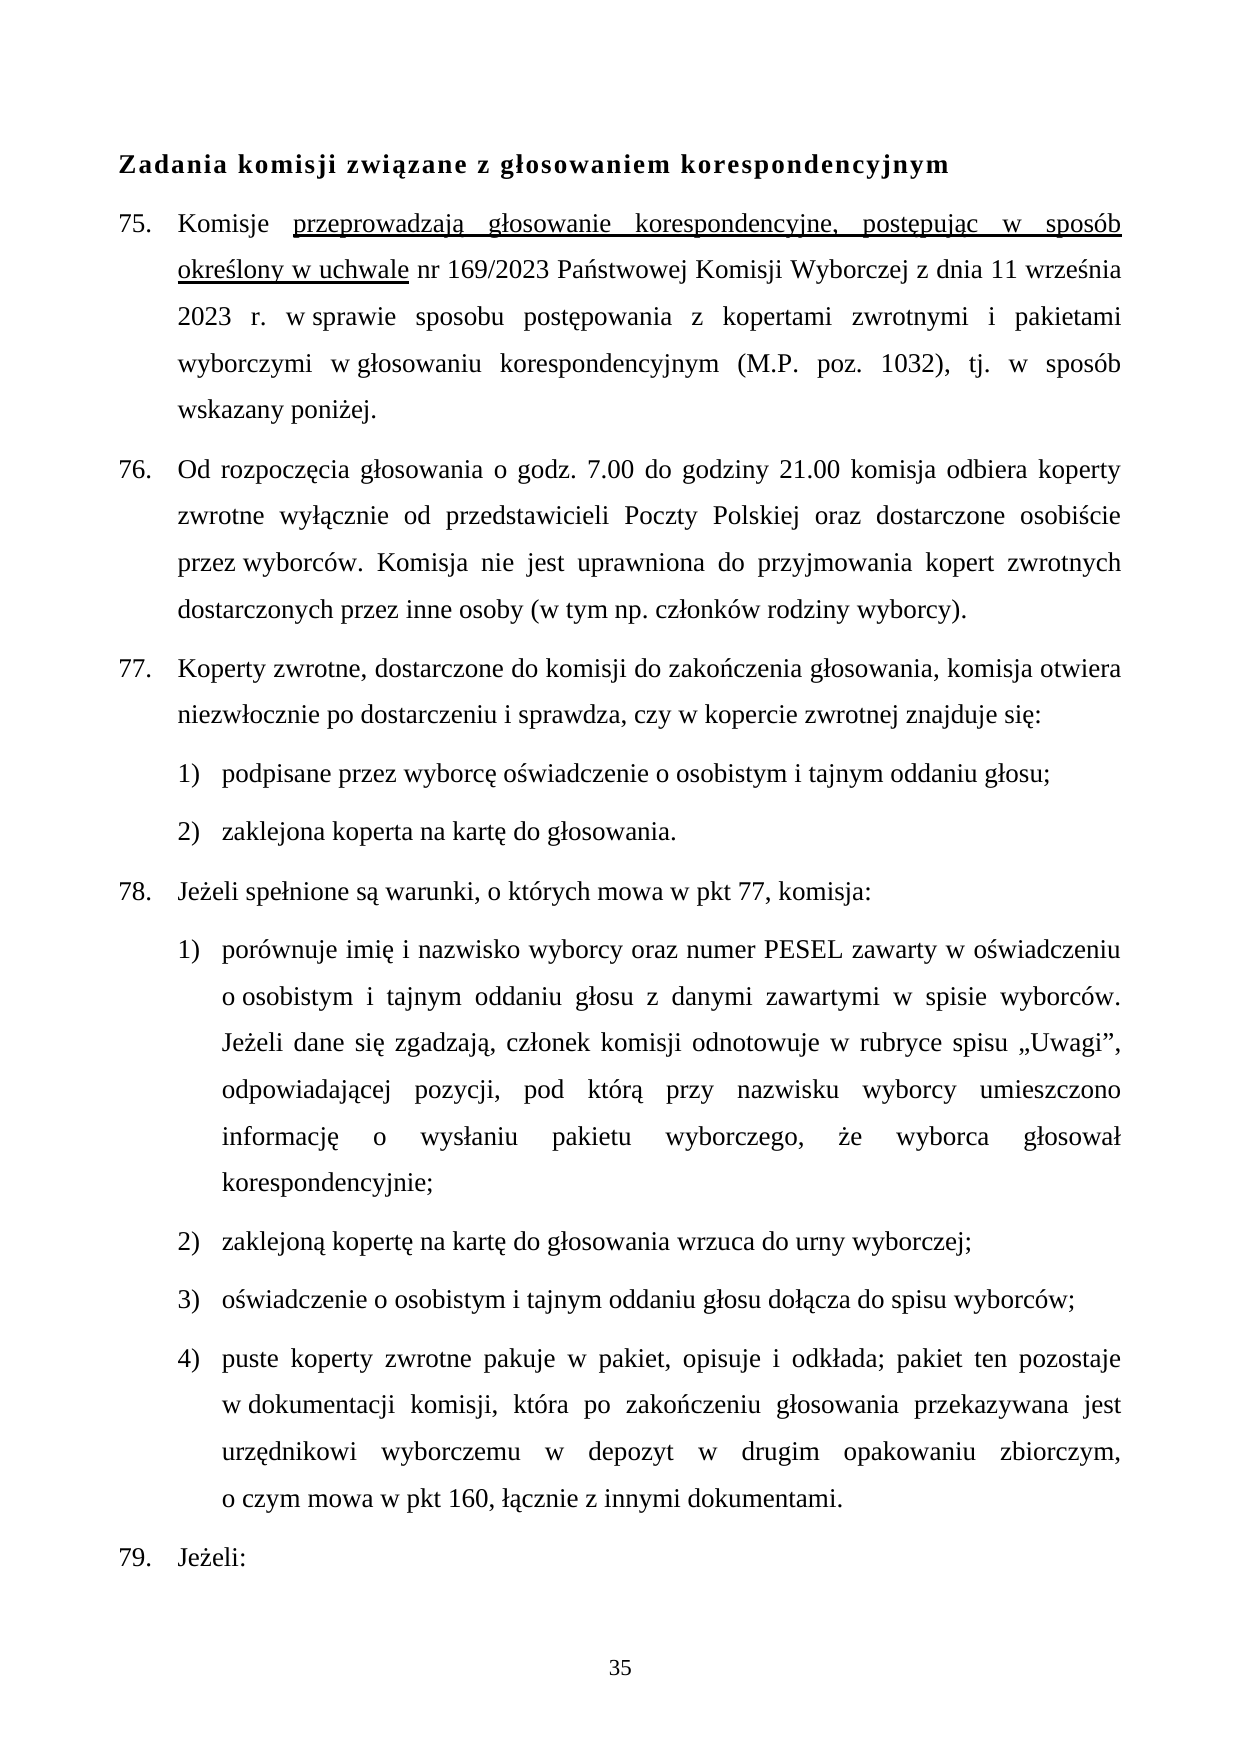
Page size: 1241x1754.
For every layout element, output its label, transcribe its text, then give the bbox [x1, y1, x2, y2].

list zaklejoną kopertę na kartę do głosowania wrzuca do urny wyborczej; [177, 1225, 1122, 1256]
text Zadania komisji związane z głosowaniem korespondencyjnym [118, 148, 1122, 179]
list porównuje imię i nazwisko wyborcy oraz numer PESEL zawarty w oświadczeniu o osobistym i tajnym oddaniu głosu z danymi zawartymi w spisie wyborców. Jeżeli dane się zgadzają, członek komisji odnotowuje w rubryce spisu „Uwagi”, odpowiadającej pozycji, pod którą przy nazwisku wyborcy umieszczono informację o wysłaniu pakietu wyborczego, że wyborca głosował korespondencyjnie; [177, 933, 1122, 1197]
list Komisje przeprowadzają głosowanie korespondencyjne, postępując w sposób określony w uchwale nr 169/2023 Państwowej Komisji Wyborczej z dnia 11 września 2023 r. w sprawie sposobu postępowania z kopertami zwrotnymi i pakietami wyborczymi w głosowaniu korespondencyjnym (M.P. poz. 1032), tj. w sposób wskazany poniżej. [118, 207, 1122, 425]
list oświadczenie o osobistym i tajnym oddaniu głosu dołącza do spisu wyborców; [177, 1283, 1122, 1314]
list puste koperty zwrotne pakuje w pakiet, opisuje i odkłada; pakiet ten pozostaje w dokumentacji komisji, która po zakończeniu głosowania przekazywana jest urzędnikowi wyborczemu w depozyt w drugim opakowaniu zbiorczym, o czym mowa w pkt 160, łącznie z innymi dokumentami. [177, 1342, 1122, 1513]
list podpisane przez wyborcę oświadczenie o osobistym i tajnym oddaniu głosu; [177, 757, 1122, 788]
list Jeżeli: [118, 1541, 1122, 1572]
list Koperty zwrotne, dostarczone do komisji do zakończenia głosowania, komisja otwiera niezwłocznie po dostarczeniu i sprawdza, czy w kopercie zwrotnej znajduje się: [118, 652, 1122, 730]
list Jeżeli spełnione są warunki, o których mowa w pkt 77, komisja: [118, 874, 1122, 906]
list Od rozpoczęcia głosowania o godz. 7.00 do godziny 21.00 komisja odbiera koperty zwrotne wyłącznie od przedstawicieli Poczty Polskiej oraz dostarczone osobiście przez wyborców. Komisja nie jest uprawniona do przyjmowania kopert zwrotnych dostarczonych przez inne osoby (w tym np. członków rodziny wyborcy). [118, 453, 1122, 624]
list zaklejona koperta na kartę do głosowania. [177, 815, 1122, 847]
